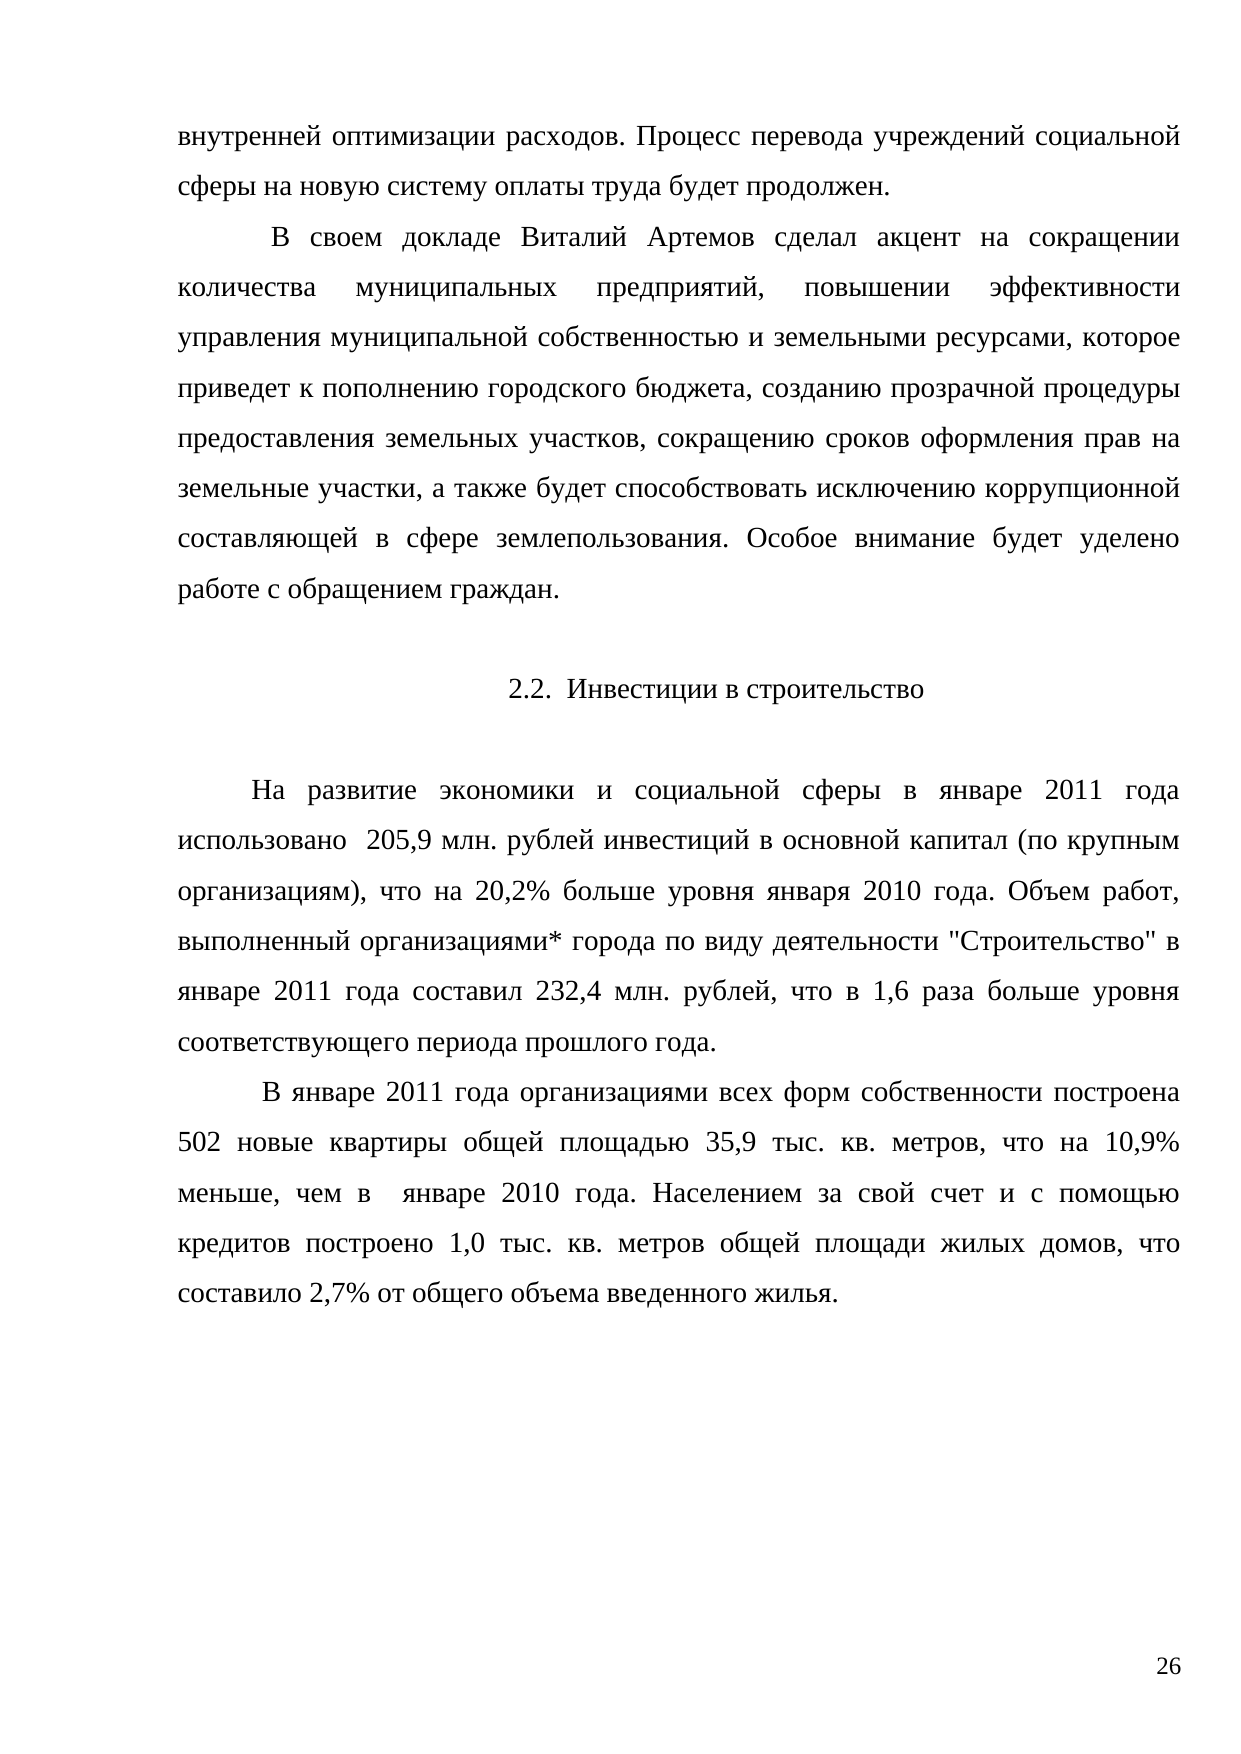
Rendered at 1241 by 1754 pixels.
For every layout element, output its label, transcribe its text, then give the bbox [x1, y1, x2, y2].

text В своем докладе Виталий Артемов сделал акцент на сокращении количества муниципальных предприятий, повышении эффективности управления муниципальной собственностью и земельными ресурсами, которое приведет к пополнению городского бюджета, созданию прозрачной процедуры предоставления земельных участков, сокращению сроков оформления прав на земельные участки, а также будет способствовать исключению коррупционной составляющей в сфере землепользования. Особое внимание будет уделено работе с обращением граждан. [177, 219, 1181, 604]
text В январе 2011 года организациями всех форм собственности построена 502 новые квартиры общей площадью 35,9 тыс. кв. метров, что на 10,9% меньше, чем в январе 2010 года. Населением за свой счет и с помощью кредитов построено 1,0 тыс. кв. метров общей площади жилых домов, что составило 2,7% от общего объема введенного жилья. [177, 1074, 1181, 1309]
text 2.2. Инвестиции в строительство [177, 672, 1181, 705]
text На развитие экономики и социальной сферы в январе 2011 года использовано 205,9 млн. рублей инвестиций в основной капитал (по крупным организациям), что на 20,2% больше уровня января 2010 года. Объем работ, выполненный организациями* города по виду деятельности "Строительство" в январе 2011 года составил 232,4 млн. рублей, что в 1,6 раза больше уровня соответствующего периода прошлого года. [177, 772, 1181, 1057]
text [177, 118, 1181, 202]
